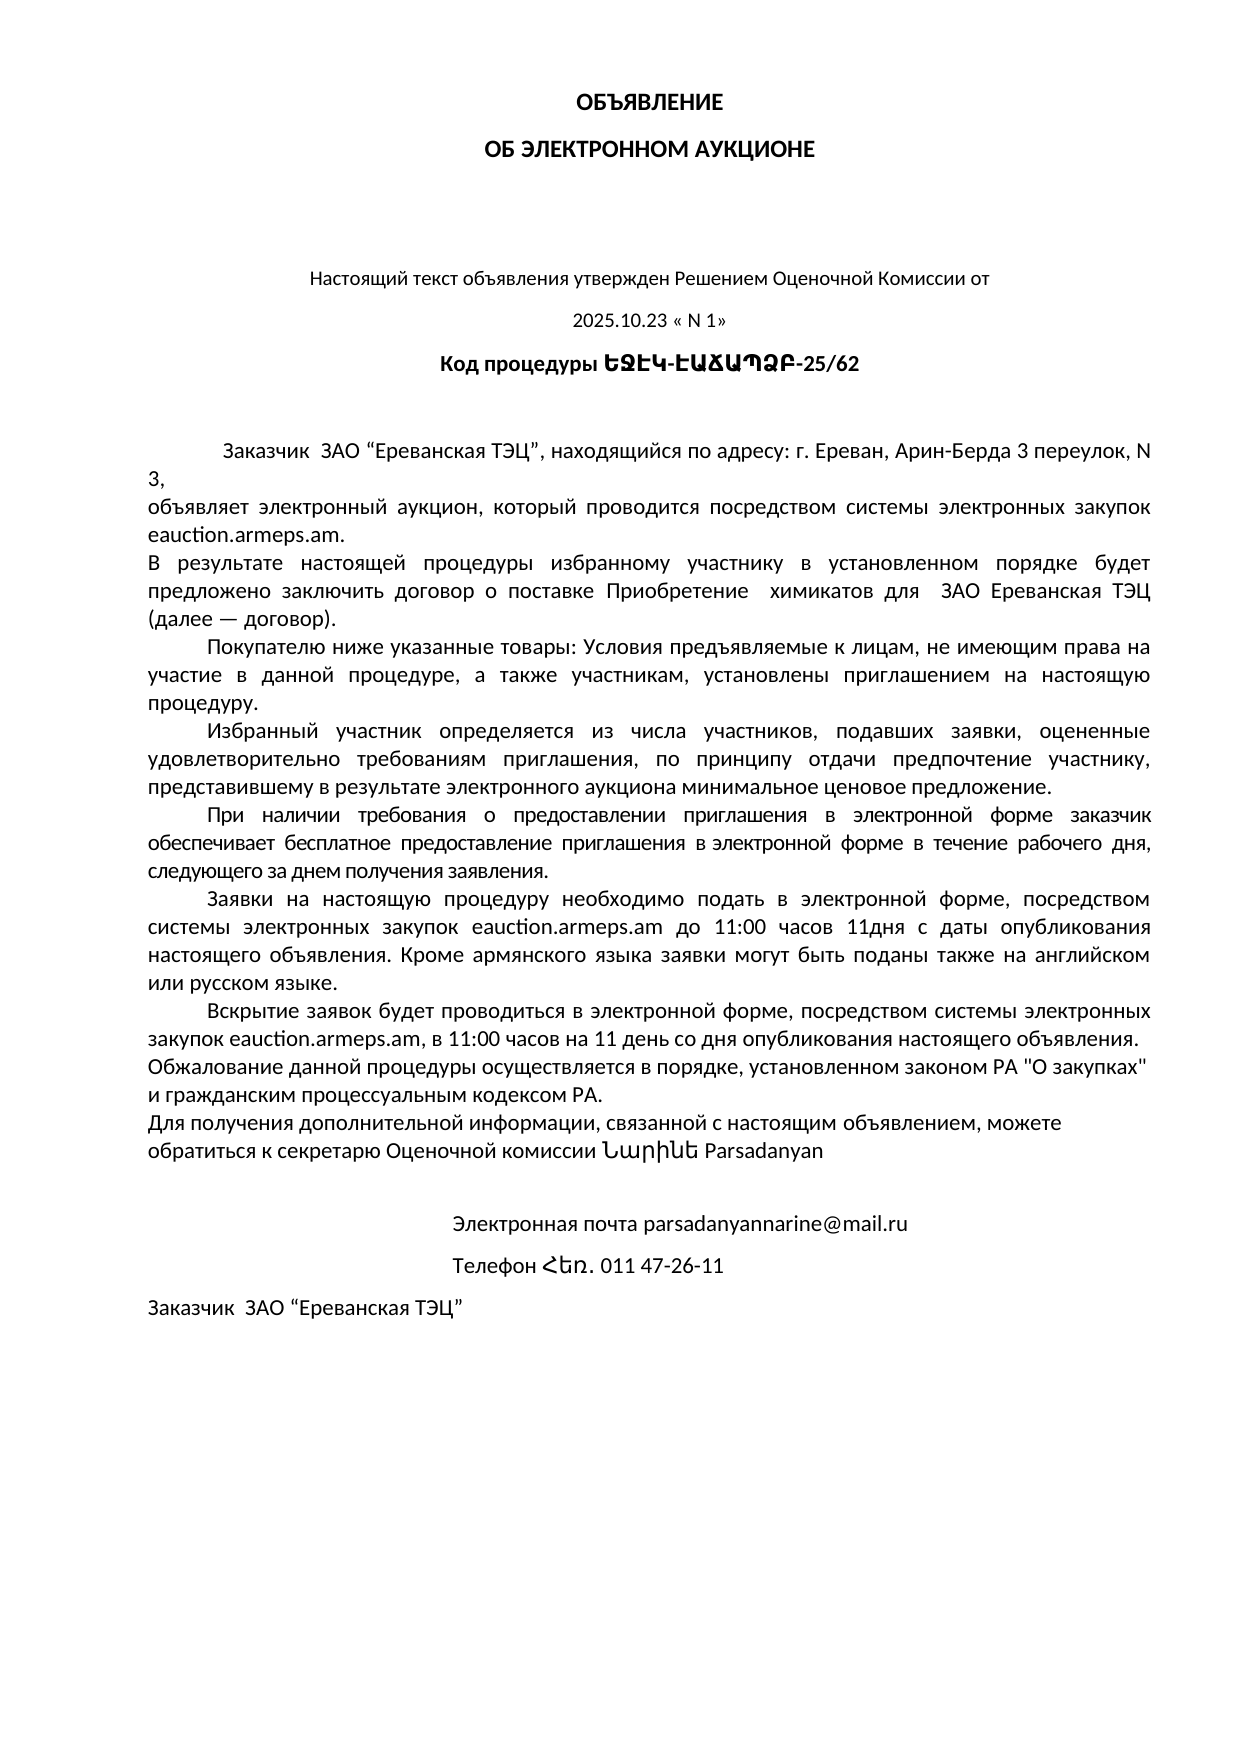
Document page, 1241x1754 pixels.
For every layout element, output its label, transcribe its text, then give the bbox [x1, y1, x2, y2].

text Избранный участник определяется из числа участников, подавших заявки, оцененные удовлетворительно требованиям приглашения, по принципу отдачи предпочтение участнику, представившему в результате электронного аукциона минимальное ценовое предложение. [148, 716, 1152, 800]
text В результате настоящей процедуры избранному участнику в установленном порядке будет предложено заключить договор о поставке Приобретение химикатов для ЗАО Ереванская ТЭЦ (далее — договор). [148, 548, 1152, 632]
text Вскрытие заявок будет проводиться в электронной форме, посредством системы электронных закупок eauction.armeps.am, в 11:00 часов на 11 день со дня опубликования настоящего объявления. [148, 996, 1152, 1052]
text Электронная почта parsadanyannarine@mail.ru [148, 1209, 1152, 1237]
text Телефон Հեռ․ 011 47-26-11 [148, 1251, 1152, 1279]
text Настоящий текст объявления утвержден Решением Оценочной Комиссии от [148, 265, 1152, 290]
text При наличии требования о предоставлении приглашения в электронной форме заказчик обеспечивает бесплатное предоставление приглашения в электронной форме в течение рабочего дня, следующего за днем получения заявления. [148, 800, 1152, 884]
text 2025.10.23 « N 1» [148, 307, 1152, 332]
text Обжалование данной процедуры осуществляется в порядке, установленном законом РА "О закупках" и гражданским процессуальным кодексом РА. [148, 1052, 1152, 1108]
text ОБ ЭЛЕКТРОННОМ АУКЦИОНЕ [148, 134, 1152, 164]
text Покупателю ниже указанные товары: Условия предъявляемые к лицам, не имеющим права на участие в данной процедуре, а также участникам, установлены приглашением на настоящую процедуру. [148, 632, 1152, 716]
text Заказчик ЗАО “Ереванская ТЭЦ”, находящийся по адресу: г. Ереван, Арин-Берда 3 переулок, N 3, [148, 436, 1152, 492]
text ОБЪЯВЛЕНИЕ [148, 86, 1152, 117]
text объявляет электронный аукцион, который проводится посредством системы электронных закупок eauction.armeps.am. [148, 492, 1152, 548]
text Заявки на настоящую процедуру необходимо подать в электронной форме, посредством системы электронных закупок eauction.armeps.am до 11:00 часов 11дня с даты опубликования настоящего объявления. Кроме армянского языка заявки могут быть поданы также на английском или русском языке. [148, 884, 1152, 996]
text Для получения дополнительной информации, связанной с настоящим объявлением, можете обратиться к секретарю Оценочной комиссии Նարինե Parsadanyan [148, 1108, 1152, 1164]
text Заказчик ЗАО “Ереванская ТЭЦ” [148, 1293, 1152, 1321]
text Код процедуры ԵՋԷԿ-ԷԱՃԱՊՁԲ-25/62 [148, 349, 1152, 377]
